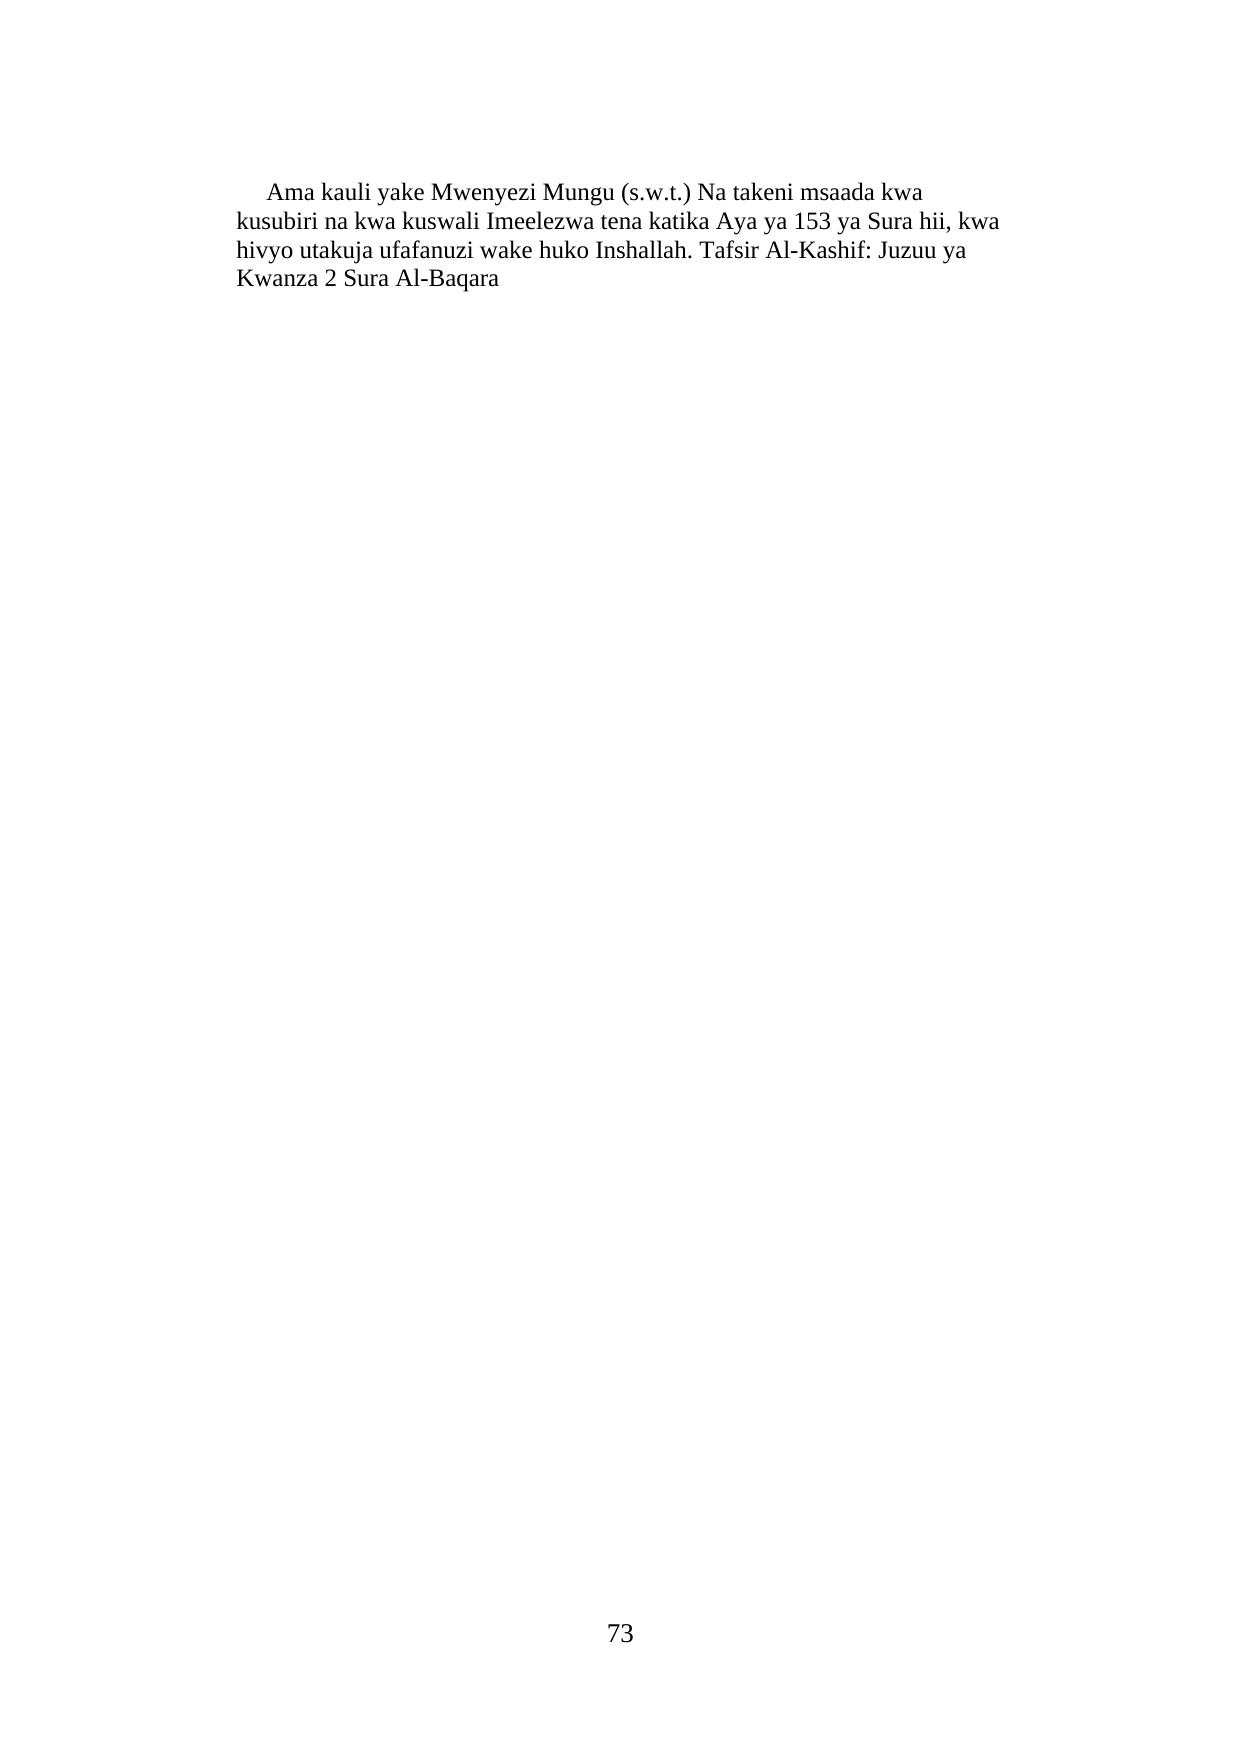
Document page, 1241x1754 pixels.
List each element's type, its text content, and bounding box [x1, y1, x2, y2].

text Ama kauli yake Mwenyezi Mungu (s.w.t.) Na takeni msaada kwa kusubiri na kwa kuswali Imeelezwa tena katika Aya ya 153 ya Sura hii, kwa hivyo utakuja ufafanuzi wake huko Inshallah. Tafsir Al-Kashif: Juzuu ya Kwanza 2 Sura Al-Baqara [236, 177, 1004, 292]
